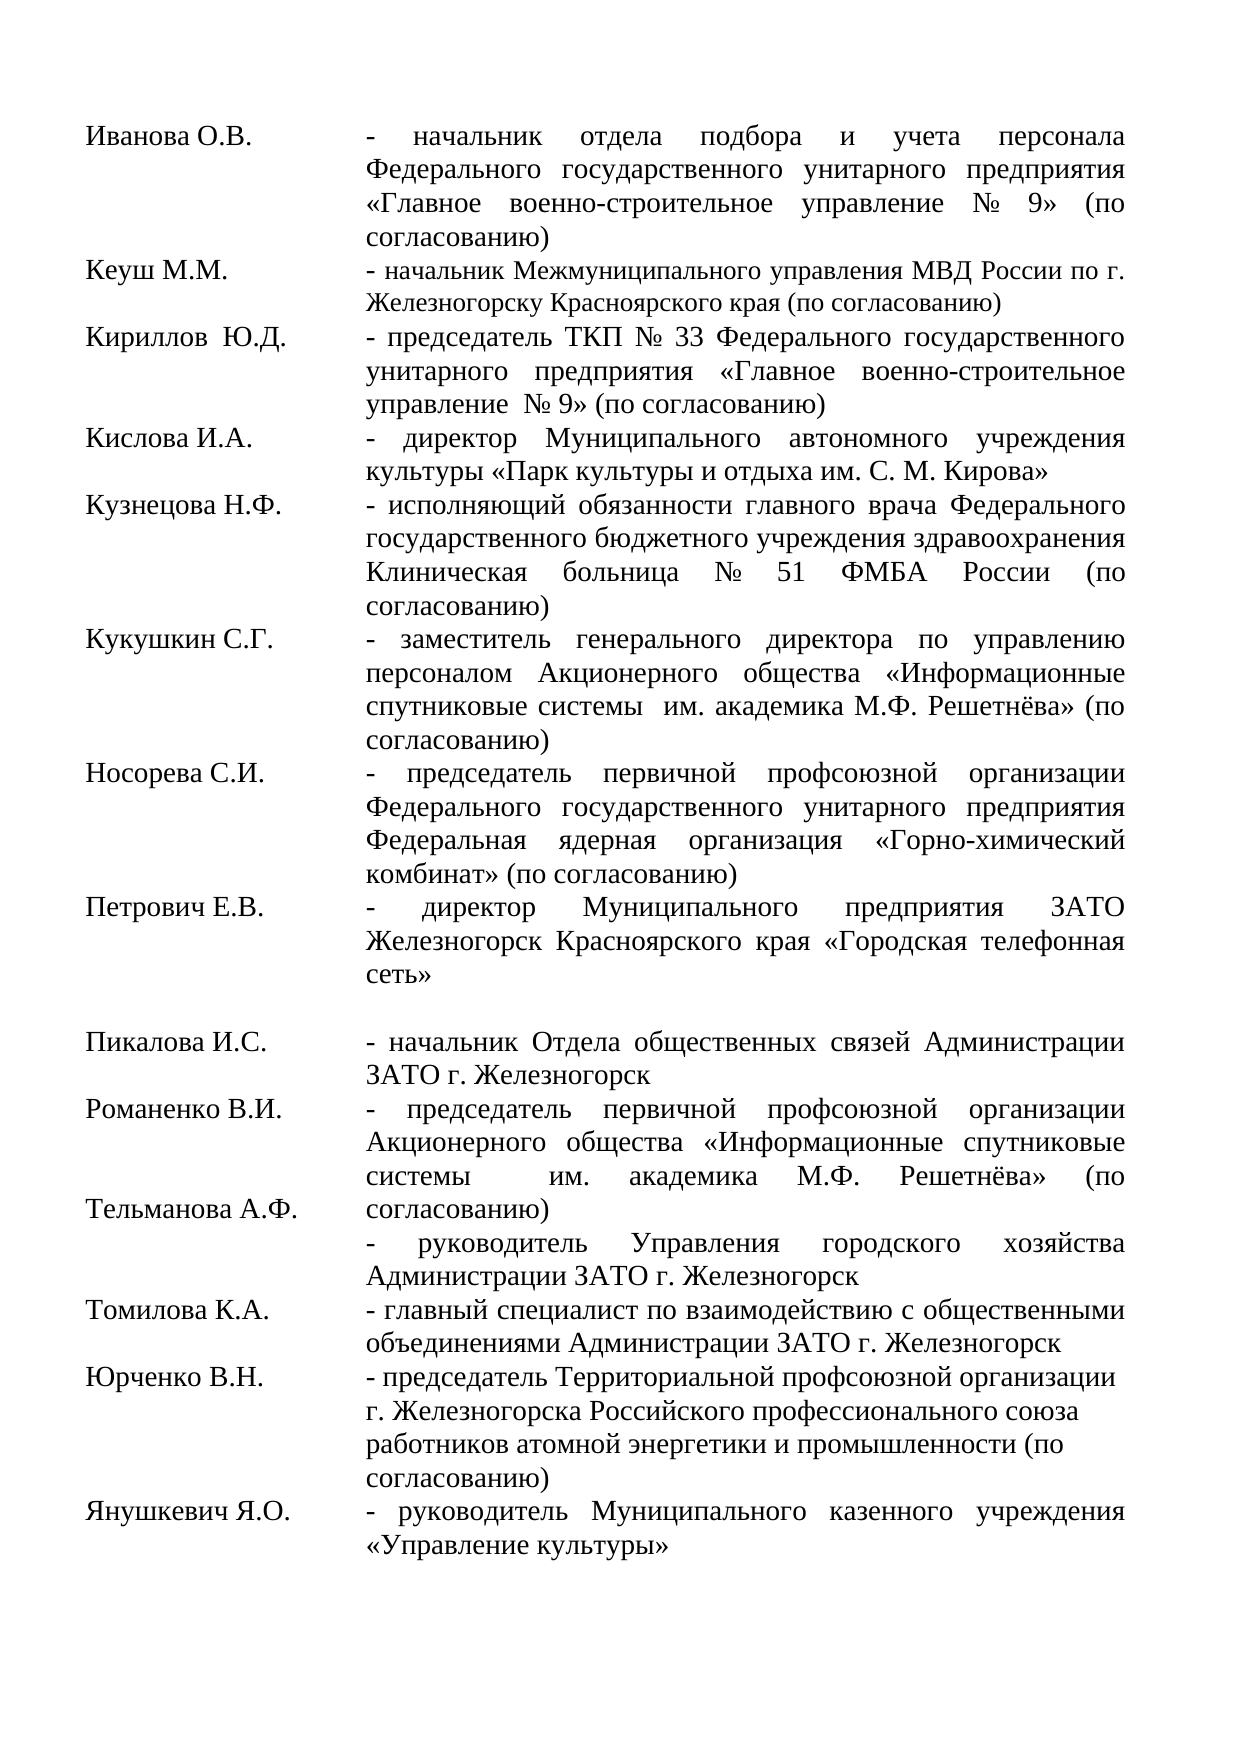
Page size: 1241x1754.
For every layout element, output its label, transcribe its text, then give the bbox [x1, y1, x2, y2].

table_cell Кеуш М.М. [74, 252, 354, 319]
table_cell - директор Муниципального автономного учреждения культуры «Парк культуры и отдыха им. С. М. Кирова» - исполняющий обязанности главного врача Федерального государственного бюджетного учреждения здравоохранения Клиническая больница № 51 ФМБА России (по согласованию) [354, 420, 1137, 621]
table_cell - председатель ТКП № 33 Федерального государственного унитарного предприятия «Главное военно-строительное управление № 9» (по согласованию) [354, 319, 1137, 420]
table_cell Романенко В.И. Тельманова А.Ф. [74, 1091, 354, 1292]
table_cell Юрченко В.Н. Янушкевич Я.О. [74, 1359, 354, 1627]
table_cell - начальник Межмуниципального управления МВД России по г. Железногорску Красноярского края (по согласованию) [354, 252, 1137, 319]
table_cell Носорева С.И. [74, 755, 354, 889]
table_cell - заместитель генерального директора по управлению персоналом Акционерного общества «Информационные спутниковые системы им. академика М.Ф. Решетнёва» (по согласованию) [354, 621, 1137, 755]
table_cell - председатель первичной профсоюзной организации Федерального государственного унитарного предприятия Федеральная ядерная организация «Горно-химический комбинат» (по согласованию) [354, 755, 1137, 889]
table_cell - главный специалист по взаимодействию с общественными объединениями Администрации ЗАТО г. Железногорск [354, 1292, 1137, 1359]
table_cell Кириллов Ю.Д. [74, 319, 354, 420]
table_cell Грек С.Ю. Занкин Р.С. Иванова О.В. [74, 118, 354, 252]
table_cell - директор Муниципального предприятия ЗАТО Железногорск Красноярского края «Городская телефонная сеть» - начальник Отдела общественных связей Администрации ЗАТО г. Железногорск [354, 890, 1137, 1091]
table_cell Кукушкин С.Г. [74, 621, 354, 755]
table_cell Кислова И.А. Кузнецова Н.Ф. [74, 420, 354, 621]
table_cell - председатель первичной профсоюзной организации Акционерного общества «Информационные спутниковые системы им. академика М.Ф. Решетнёва» (по согласованию) - руководитель Управления городского хозяйства Администрации ЗАТО г. Железногорск [354, 1091, 1137, 1292]
table_cell - руководитель Муниципального казенного учреждения «Управление культуры» [354, 1493, 1137, 1627]
table_cell - председатель Территориальной профсоюзной организации г. Железногорска Российского профессионального союза работников атомной энергетики и промышленности (по согласованию) [354, 1359, 1137, 1493]
table_cell Томилова К.А. [74, 1292, 354, 1359]
table_cell Петрович Е.В. Пикалова И.С. [74, 890, 354, 1091]
